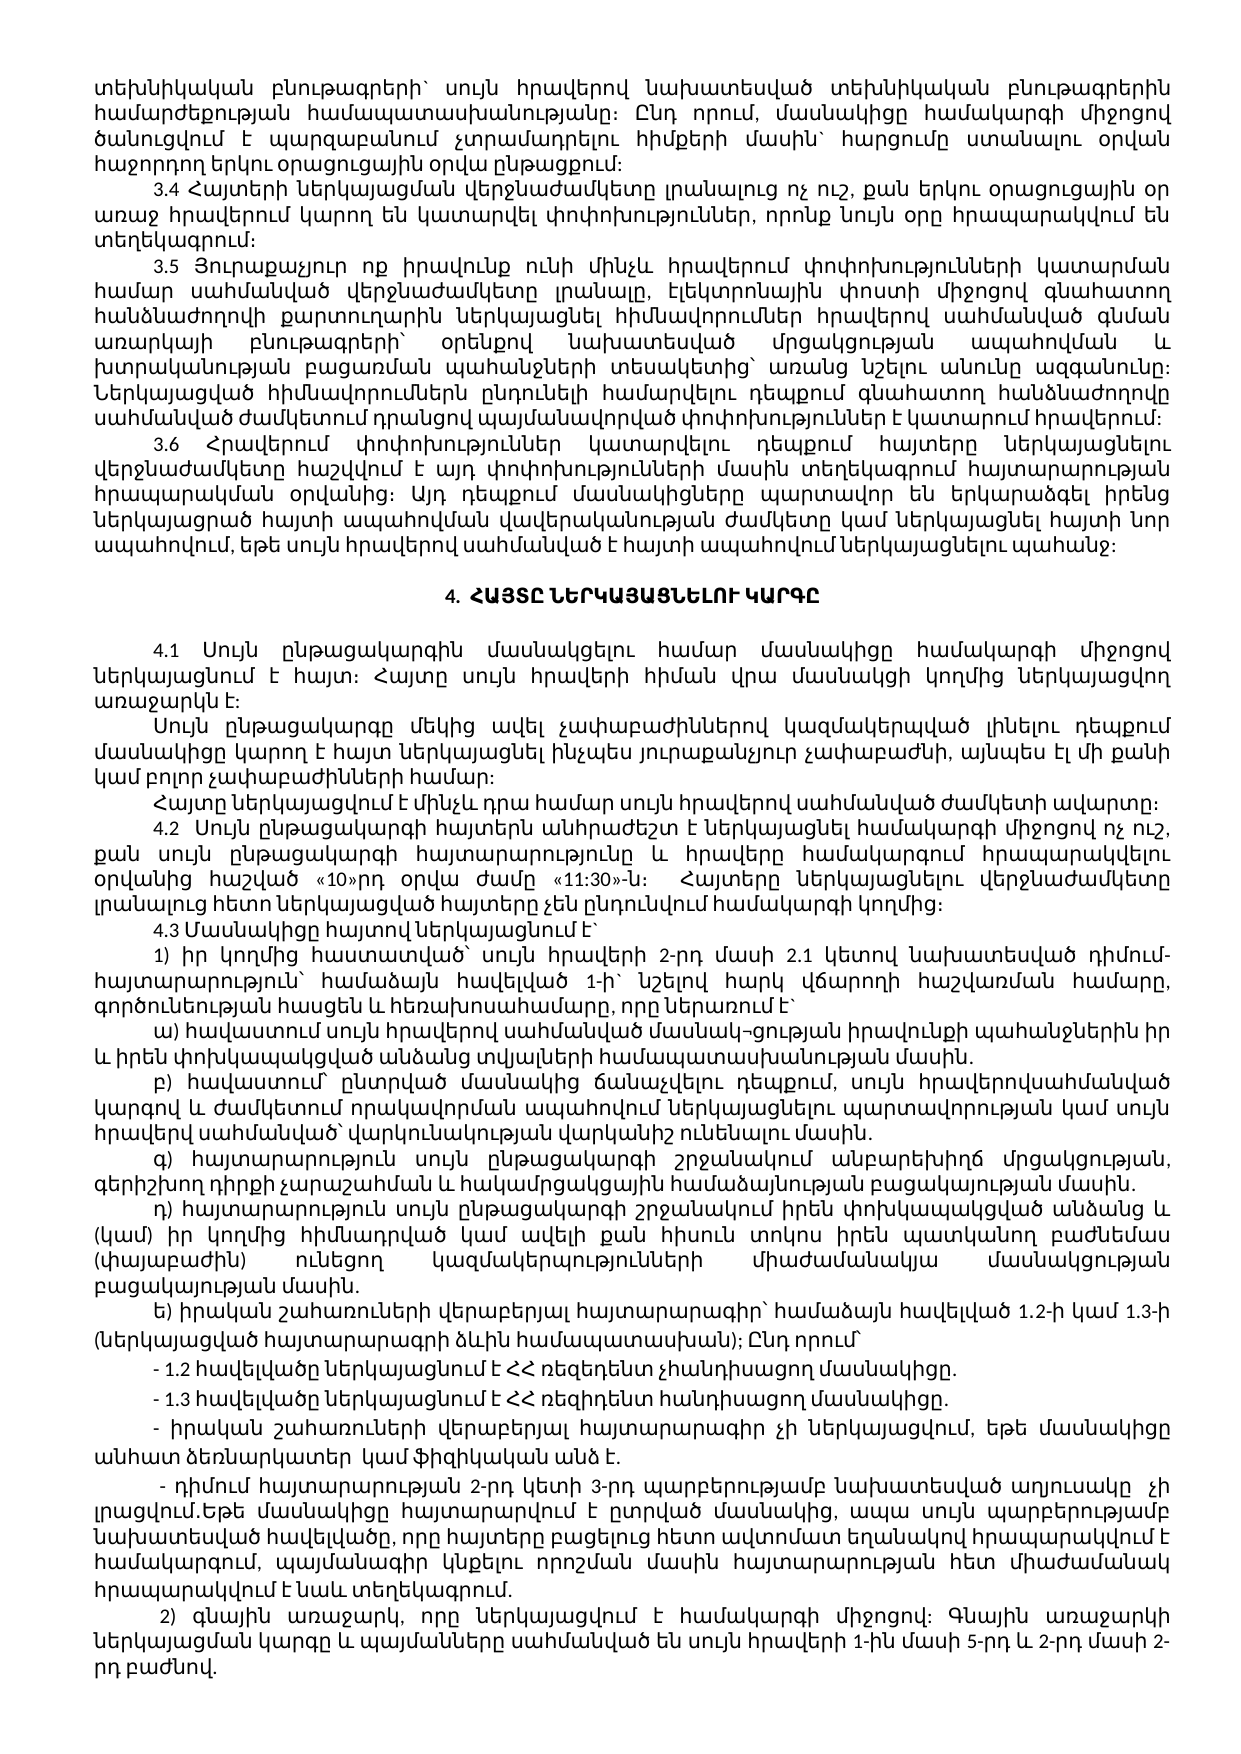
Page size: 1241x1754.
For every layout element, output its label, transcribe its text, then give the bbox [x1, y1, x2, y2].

text 1) իր կողմից հաստատված՝ սույն հրավերի 2-րդ մասի 2.1 կետով նախատեսված դիմում-հայտարարություն՝ համաձայն հավելված 1-ի` նշելով հարկ վճարողի հաշվառման համարը, գործունեության հասցեն և հեռախոսահամարը, որը ներառում է` [94, 942, 1171, 1019]
text դ) հայտարարություն սույն ընթացակարգի շրջանակում իրեն փոխկապակցված անձանց և (կամ) իր կողմից հիմնադրված կամ ավելի քան հիսուն տոկոս իրեն պատկանող բաժնեմաս (փայաբաժին) ունեցող կազմակերպությունների միաժամանակյա մասնակցության բացակայության մասին. [94, 1197, 1171, 1298]
text - 1.2 հավելվածը ներկայացնում է ՀՀ ռեզեդենտ չհանդիսացող մասնակիցը. [94, 1357, 1171, 1382]
text 3.5 Յուրաքաչյուր ոք իրավունք ունի մինչև հրավերում փոփոխությունների կատարման համար սահմանված վերջնաժամկետը լրանալը, էլեկտրոնային փոստի միջոցով գնահատող հանձնաժողովի քարտուղարին ներկայացնել հիմնավորումներ հրավերով սահմանված գնման առարկայի բնութագրերի՝ օրենքով նախատեսված մրցակցության ապահովման և խտրականության բացառման պահանջների տեսակետից՝ առանց նշելու անունը ազգանունը: Ներկայացված հիմնավորումներն ընդունելի համարվելու դեպքում գնահատող հանձնաժողովը սահմանված ժամկետում դրանցով պայմանավորված փոփոխություններ է կատարում հրավերում: [94, 253, 1171, 431]
text բ) հավաստում՝ ընտրված մասնակից ճանաչվելու դեպքում, սույն հրավերովսահմանված կարգով և ժամկետում որակավորման ապահովում ներկայացնելու պարտավորության կամ սույն հրավերվ սահմանված՝ վարկունակության վարկանիշ ունենալու մասին. [94, 1069, 1171, 1146]
text Սույն ընթացակարգը մեկից ավել չափաբաժիններով կազմակերպված լինելու դեպքում մասնակիցը կարող է հայտ ներկայացնել ինչպես յուրաքանչյուր չափաբաժնի, այնպես էլ մի քանի կամ բոլոր չափաբաժինների համար: [94, 714, 1171, 790]
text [94, 75, 1171, 177]
text ե) իրական շահառուների վերաբերյալ հայտարարագիր՝ համաձայն հավելված 1․2-ի կամ 1.3-ի (ներկայացված հայտարարագրի ձևին համապատասխան); Ընդ որում՝ [94, 1298, 1171, 1353]
text - իրական շահառուների վերաբերյալ հայտարարագիր չի ներկայացվում, եթե մասնակիցը անհատ ձեռնարկատեր կամ ֆիզիկական անձ է. [94, 1415, 1171, 1469]
text - 1.3 հավելվածը ներկայացնում է ՀՀ ռեզիդենտ հանդիսացող մասնակիցը. [94, 1386, 1171, 1411]
text 2) գնային առաջարկ, որը ներկայացվում է համակարգի միջոցով: Գնային առաջարկի ներկայացման կարգը և պայմանները սահմանված են սույն հրավերի 1-ին մասի 5-րդ և 2-րդ մասի 2-րդ բաժնով. [94, 1603, 1171, 1679]
text 4. ՀԱՅՏԸ ՆԵՐԿԱՅԱՑՆԵԼՈՒ ԿԱՐԳԸ [94, 583, 1171, 609]
text 4.3 Մասնակիցը հայտով ներկայացնում է` [94, 917, 1171, 942]
text - դիմում հայտարարության 2-րդ կետի 3-րդ պարբերությամբ նախատեսված աղյուսակը չի լրացվում․Եթե մասնակիցը հայտարարվում է ըտրված մասնակից, ապա սույն պարբերությամբ նախատեսված հավելվածը, որը հայտերը բացելուց հետո ավտոմատ եղանակով հրապարակվում է համակարգում, պայմանագիր կնքելու որոշման մասին հայտարարության հետ միաժամանակ հրապարակվում է նաև տեղեկագրում. [94, 1473, 1171, 1603]
text 3.6 Հրավերում փոփոխություններ կատարվելու դեպքում հայտերը ներկայացնելու վերջնաժամկետը հաշվվում է այդ փոփոխությունների մասին տեղեկագրում հայտարարության հրապարակման օրվանից։ Այդ դեպքում մասնակիցները պարտավոր են երկարաձգել իրենց ներկայացրած հայտի ապահովման վավերականության ժամկետը կամ ներկայացնել հայտի նոր ապահովում, եթե սույն հրավերով սահմանված է հայտի ապահովում ներկայացնելու պահանջ: [94, 431, 1171, 558]
text ա) հավաստում սույն հրավերով սահմանված մասնակ¬ցության իրավունքի պահանջներին իր և իրեն փոխկապակցված անձանց տվյալների համապատասխանության մասին. [94, 1019, 1171, 1069]
text գ) հայտարարություն սույն ընթացակարգի շրջանակում անբարեխիղճ մրցակցության, գերիշխող դիրքի չարաշահման և հակամրցակցային համաձայնության բացակայության մասին. [94, 1146, 1171, 1197]
text 4.1 Սույն ընթացակարգին մասնակցելու համար մասնակիցը համակարգի միջոցով ներկայացնում է հայտ։ Հայտը սույն հրավերի հիման վրա մասնակցի կողմից ներկայացվող առաջարկն է: [94, 637, 1171, 714]
text 4.2 Սույն ընթացակարգի հայտերն անհրաժեշտ է ներկայացնել համակարգի միջոցով ոչ ուշ, քան սույն ընթացակարգի հայտարարությունը և հրավերը համակարգում հրապարակվելու օրվանից հաշված «10»րդ օրվա ժամը «11:30»-ն։ Հայտերը ներկայացնելու վերջնաժամկետը լրանալուց հետո ներկայացված հայտերը չեն ընդունվում համակարգի կողմից։ [94, 815, 1171, 917]
text 3.4 Հայտերի ներկայացման վերջնաժամկետը լրանալուց ոչ ուշ, քան երկու օրացուցային օր առաջ հրավերում կարող են կատարվել փոփոխություններ, որոնք նույն օրը հրապարակվում են տեղեկագրում։ [94, 177, 1171, 253]
text Հայտը ներկայացվում է մինչև դրա համար սույն հրավերով սահմանված ժամկետի ավարտը։ [94, 790, 1171, 815]
